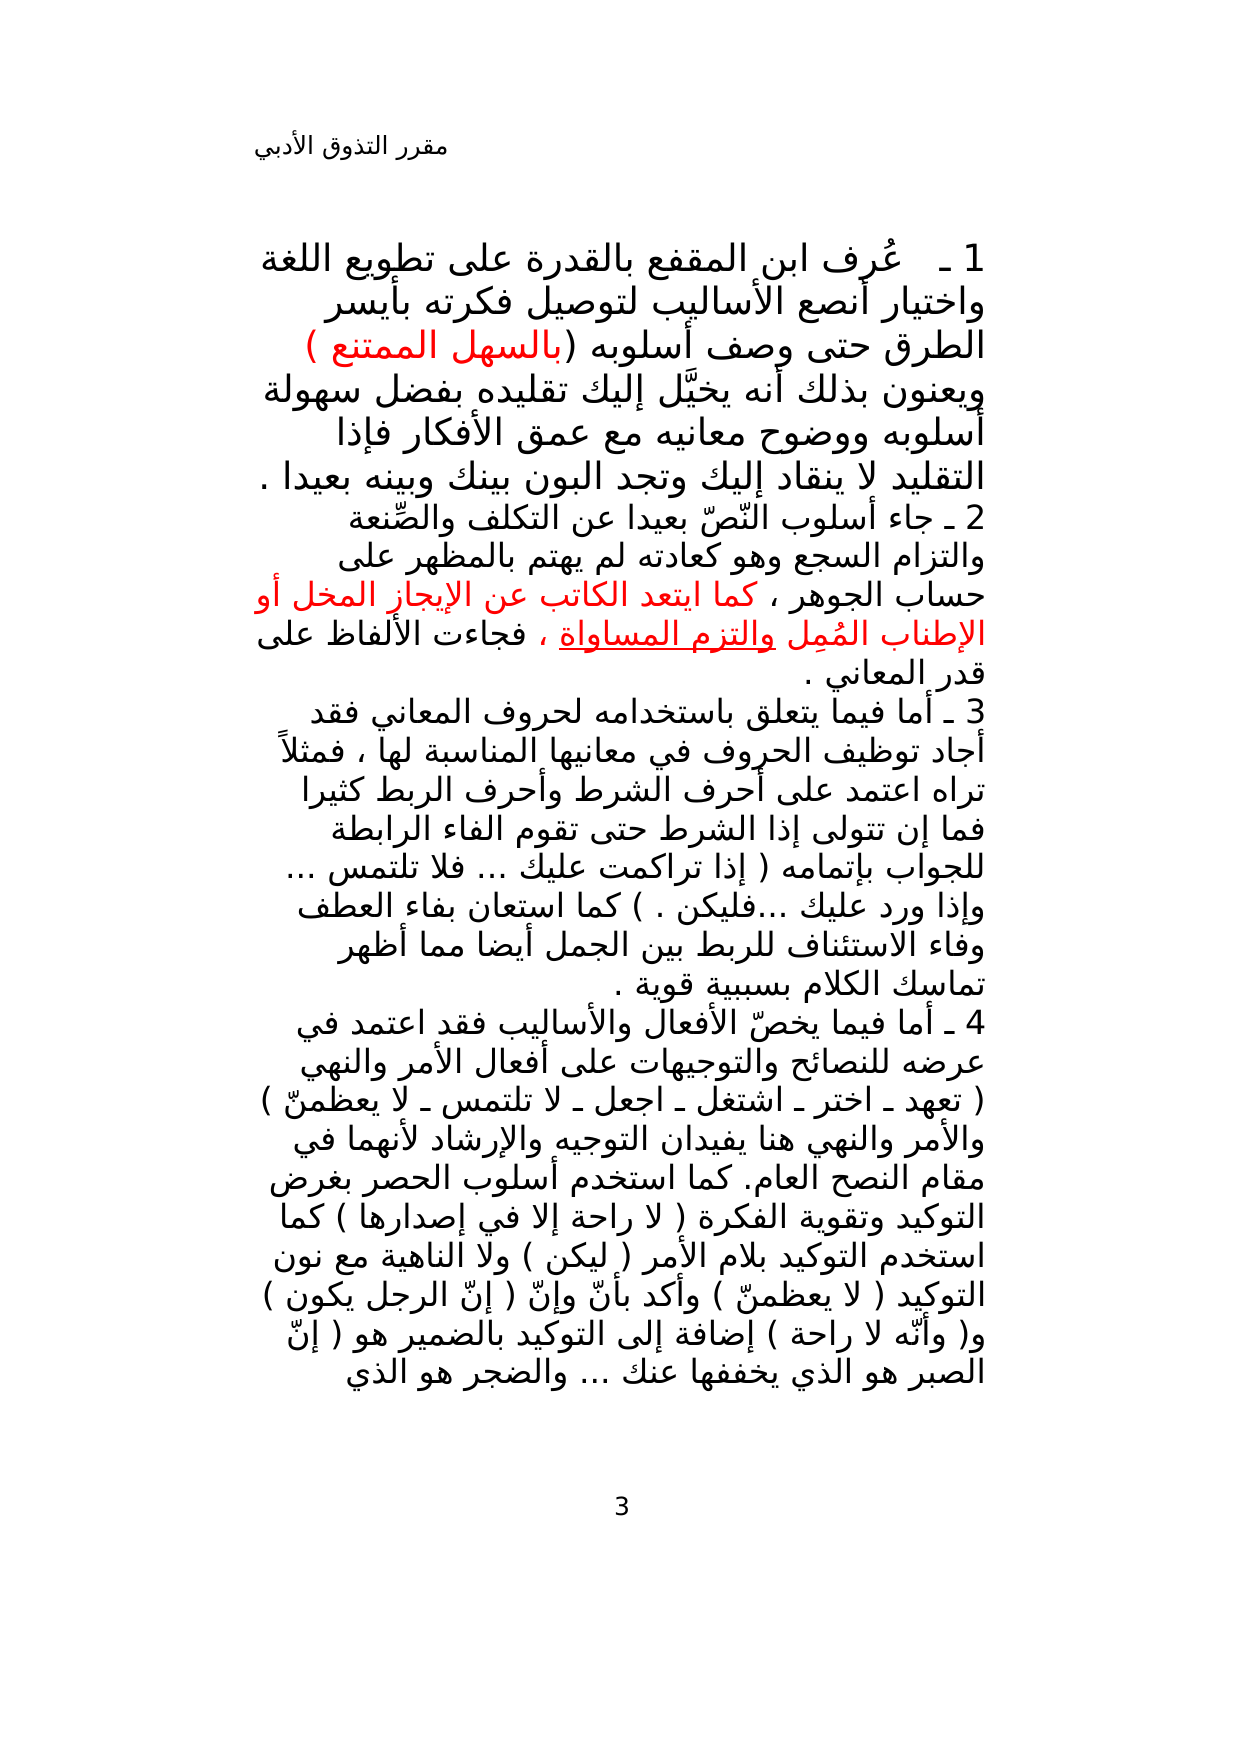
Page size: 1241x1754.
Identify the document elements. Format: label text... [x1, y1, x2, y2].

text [254, 1003, 986, 1392]
text 1 ـ عُرف ابن المقفع بالقدرة على تطويع اللغة واختيار أنصع الأساليب لتوصيل فكرته بأيسر الطرق حتى وصف أسلوبه (بالسهل الممتنع ) ويعنون بذلك أنه يخيَّل إليك تقليده بفضل سهولة أسلوبه ووضوح معانيه مع عمق الأفكار فإذا التقليد لا ينقاد إليك وتجد البون بينك وبينه بعيدا . [254, 236, 986, 498]
text 2 ـ جاء أسلوب النّصّ بعيدا عن التكلف والصِّنعة والتزام السجع وهو كعادته لم يهتم بالمظهر على حساب الجوهر ، كما ايتعد الكاتب عن الإيجاز المخل أو الإطناب المُمِل والتزم المساواة ، فجاءت الألفاظ على قدر المعاني . [254, 498, 986, 692]
text 3 ـ أما فيما يتعلق باستخدامه لحروف المعاني فقد أجاد توظيف الحروف في معانيها المناسبة لها ، فمثلاً تراه اعتمد على أحرف الشرط وأحرف الربط كثيرا فما إن تتولى إذا الشرط حتى تقوم الفاء الرابطة للجواب بإتمامه ( إذا تراكمت عليك ... فلا تلتمس ... وإذا ورد عليك ...فليكن . ) كما استعان بفاء العطف وفاء الاستئناف للربط بين الجمل أيضا مما أظهر تماسك الكلام بسببية قوية . [254, 692, 986, 1003]
